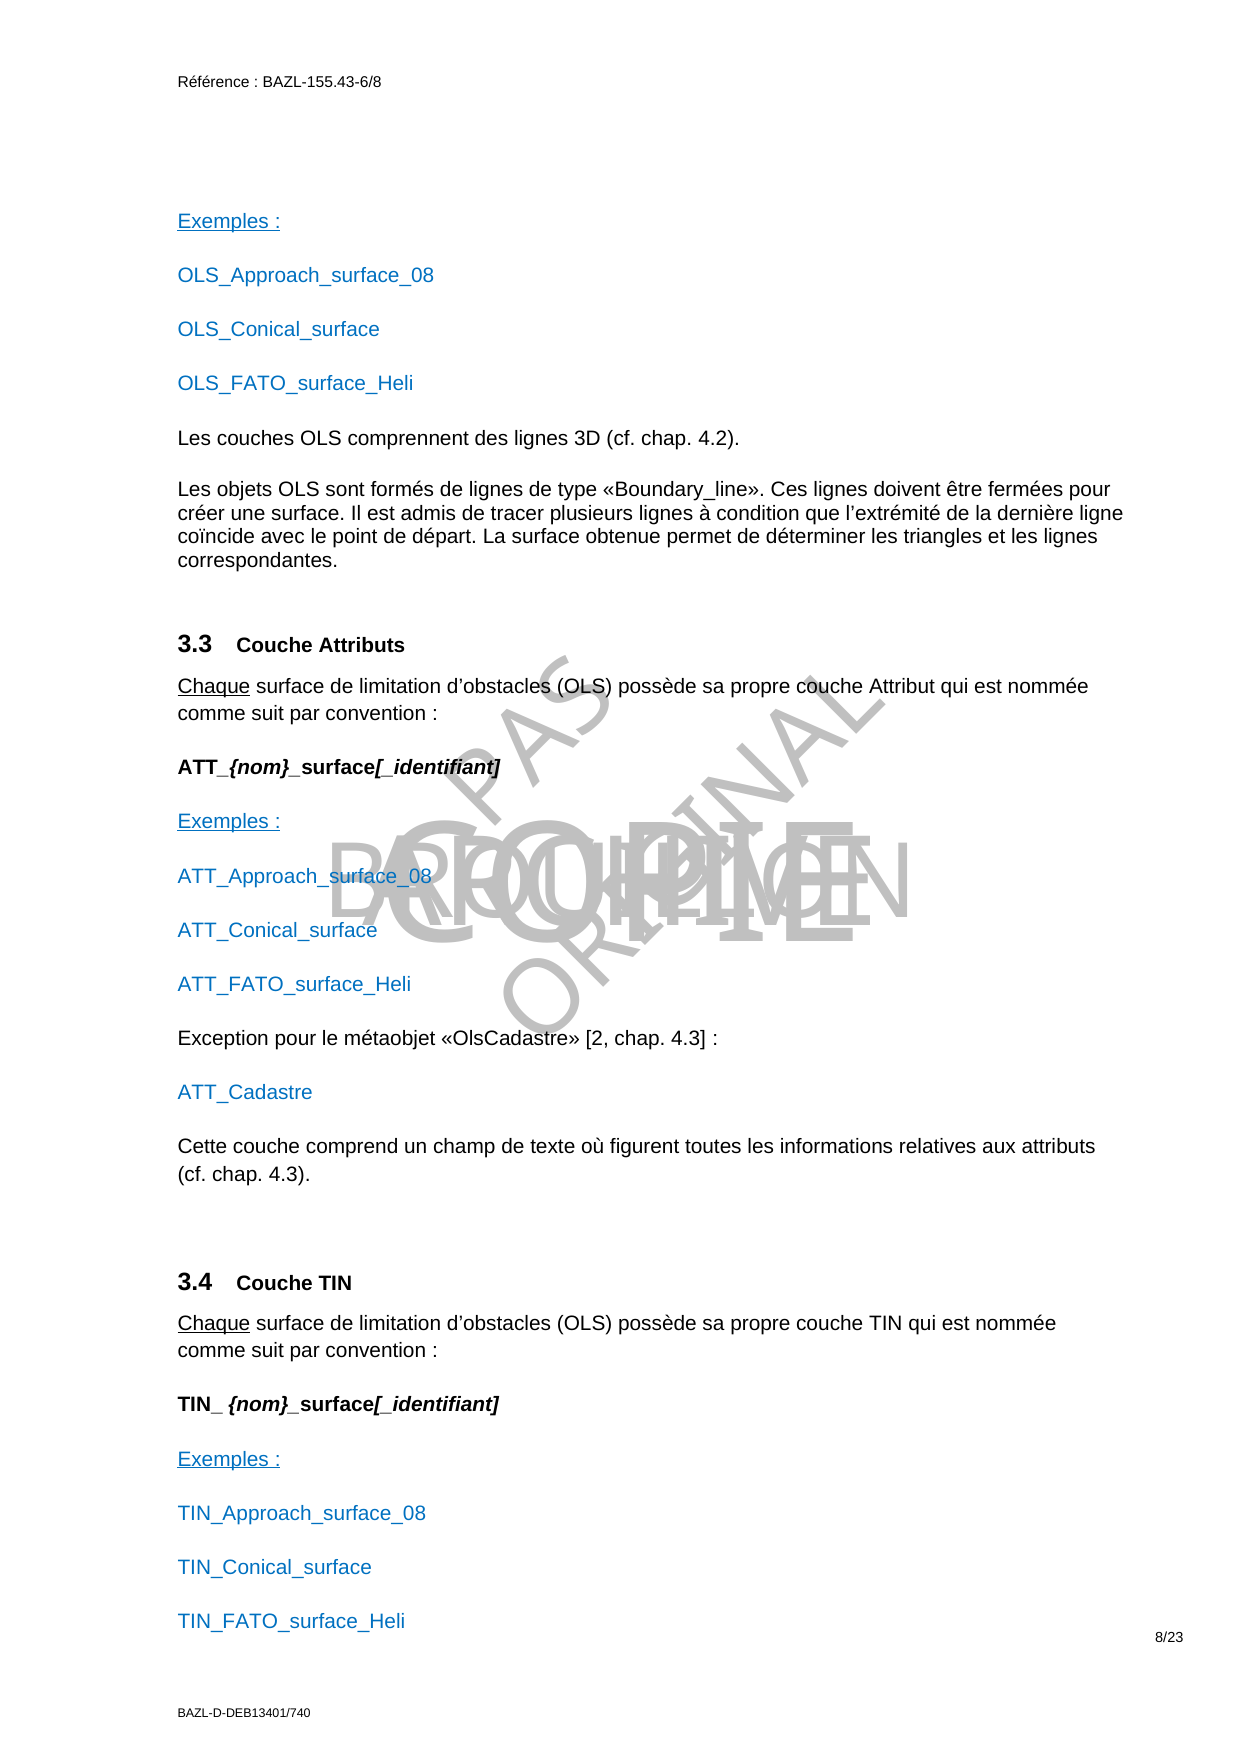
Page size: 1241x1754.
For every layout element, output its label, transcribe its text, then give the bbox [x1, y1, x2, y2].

text ATT_FATO_surface_Heli [177, 969, 1128, 996]
text Cette couche comprend un champ de texte où figurent toutes les informations relatives aux attributs (cf. chap. 4.3). [177, 1131, 1128, 1185]
subtitle Couche Attributs [177, 629, 1128, 658]
text TIN_FATO_surface_Heli [177, 1606, 1128, 1633]
text Exemples : [177, 806, 1128, 833]
text ATT_{nom}_surface[_identifiant] [177, 752, 1128, 779]
text Les couches OLS comprennent des lignes 3D (cf. chap. 4.2). [177, 422, 1128, 449]
text OLS_Conical_surface [177, 314, 1128, 341]
text Les objets OLS sont formés de lignes de type «Boundary_line». Ces lignes doivent être fermées pour créer une surface. Il est admis de tracer plusieurs lignes à condition que l’extrémité de la dernière ligne coïncide avec le point de départ. La surface obtenue permet de déterminer les triangles et les lignes correspondantes. [177, 476, 1128, 572]
text OLS_Approach_surface_08 [177, 260, 1128, 287]
text ATT_Conical_surface [177, 914, 1128, 942]
text ATT_Cadastre [177, 1077, 1128, 1104]
text TIN_Approach_surface_08 [177, 1497, 1128, 1524]
text Chaque surface de limitation d’obstacles (OLS) possède sa propre couche TIN qui est nommée comme suit par convention : [177, 1308, 1128, 1362]
text Exemples : [177, 206, 1128, 233]
text OLS_FATO_surface_Heli [177, 368, 1128, 395]
text Exception pour le métaobjet «OlsCadastre» [2, chap. 4.3] : [177, 1023, 1128, 1050]
text Chaque surface de limitation d’obstacles (OLS) possède sa propre couche Attribut qui est nommée comme suit par convention : [177, 671, 1128, 725]
text ATT_Approach_surface_08 [177, 860, 1128, 887]
text TIN_ {nom}_surface[_identifiant] [177, 1389, 1128, 1416]
text Exemples : [177, 1443, 1128, 1470]
subtitle Couche TIN [177, 1267, 1128, 1295]
text TIN_Conical_surface [177, 1552, 1128, 1579]
